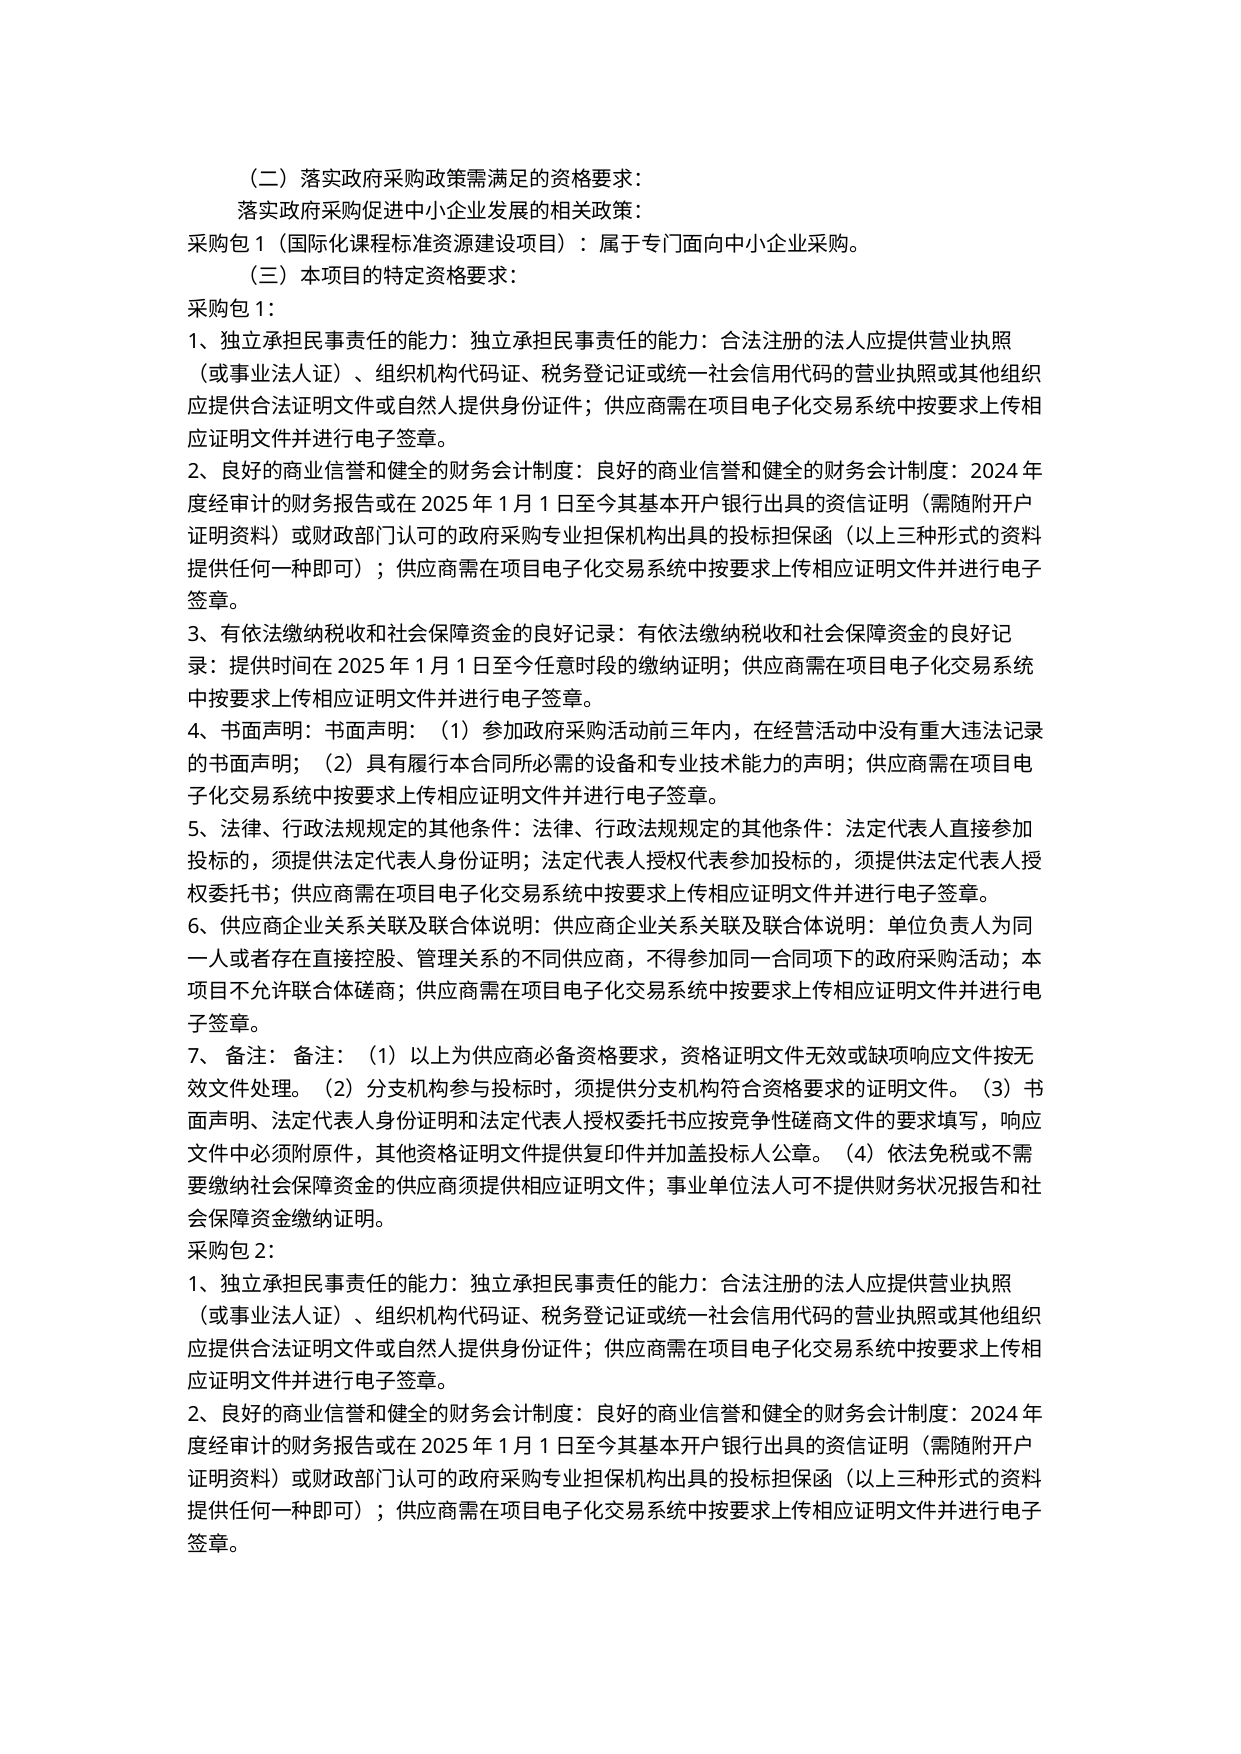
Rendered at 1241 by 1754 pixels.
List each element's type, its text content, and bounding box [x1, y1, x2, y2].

text 2、良好的商业信誉和健全的财务会计制度：良好的商业信誉和健全的财务会计制度：2024年度经审计的财务报告或在2025年1月1日至今其基本开户银行出具的资信证明（需随附开户证明资料）或财政部门认可的政府采购专业担保机构出具的投标担保函（以上三种形式的资料提供任何一种即可）；供应商需在项目电子化交易系统中按要求上传相应证明文件并进行电子签章。 [187, 1397, 1053, 1559]
text 2、良好的商业信誉和健全的财务会计制度：良好的商业信誉和健全的财务会计制度：2024年度经审计的财务报告或在2025年1月1日至今其基本开户银行出具的资信证明（需随附开户证明资料）或财政部门认可的政府采购专业担保机构出具的投标担保函（以上三种形式的资料提供任何一种即可）；供应商需在项目电子化交易系统中按要求上传相应证明文件并进行电子签章。 [187, 454, 1053, 617]
text （二）落实政府采购政策需满足的资格要求： [187, 162, 1053, 194]
text 1、独立承担民事责任的能力：独立承担民事责任的能力：合法注册的法人应提供营业执照（或事业法人证）、组织机构代码证、税务登记证或统一社会信用代码的营业执照或其他组织应提供合法证明文件或自然人提供身份证件；供应商需在项目电子化交易系统中按要求上传相应证明文件并进行电子签章。 [187, 324, 1053, 454]
text 6、供应商企业关系关联及联合体说明：供应商企业关系关联及联合体说明：单位负责人为同一人或者存在直接控股、管理关系的不同供应商，不得参加同一合同项下的政府采购活动；本项目不允许联合体磋商；供应商需在项目电子化交易系统中按要求上传相应证明文件并进行电子签章。 [187, 909, 1053, 1039]
text 采购包2： [187, 1234, 1053, 1267]
text （三）本项目的特定资格要求： [187, 259, 1053, 292]
text 4、书面声明：书面声明：（1）参加政府采购活动前三年内，在经营活动中没有重大违法记录的书面声明；（2）具有履行本合同所必需的设备和专业技术能力的声明；供应商需在项目电子化交易系统中按要求上传相应证明文件并进行电子签章。 [187, 714, 1053, 812]
text 采购包1： [187, 292, 1053, 324]
text 7、 备注： 备注：（1）以上为供应商必备资格要求，资格证明文件无效或缺项响应文件按无效文件处理。（2）分支机构参与投标时，须提供分支机构符合资格要求的证明文件。（3）书面声明、法定代表人身份证明和法定代表人授权委托书应按竞争性磋商文件的要求填写，响应文件中必须附原件，其他资格证明文件提供复印件并加盖投标人公章。（4）依法免税或不需要缴纳社会保障资金的供应商须提供相应证明文件；事业单位法人可不提供财务状况报告和社会保障资金缴纳证明。 [187, 1039, 1053, 1234]
text 落实政府采购促进中小企业发展的相关政策： [187, 194, 1053, 227]
text 采购包1（国际化课程标准资源建设项目）：属于专门面向中小企业采购。 [187, 227, 1053, 259]
text 1、独立承担民事责任的能力：独立承担民事责任的能力：合法注册的法人应提供营业执照（或事业法人证）、组织机构代码证、税务登记证或统一社会信用代码的营业执照或其他组织应提供合法证明文件或自然人提供身份证件；供应商需在项目电子化交易系统中按要求上传相应证明文件并进行电子签章。 [187, 1267, 1053, 1397]
text 3、有依法缴纳税收和社会保障资金的良好记录：有依法缴纳税收和社会保障资金的良好记录：提供时间在2025年1月1日至今任意时段的缴纳证明；供应商需在项目电子化交易系统中按要求上传相应证明文件并进行电子签章。 [187, 617, 1053, 714]
text 5、法律、行政法规规定的其他条件：法律、行政法规规定的其他条件：法定代表人直接参加投标的，须提供法定代表人身份证明；法定代表人授权代表参加投标的，须提供法定代表人授权委托书；供应商需在项目电子化交易系统中按要求上传相应证明文件并进行电子签章。 [187, 812, 1053, 909]
